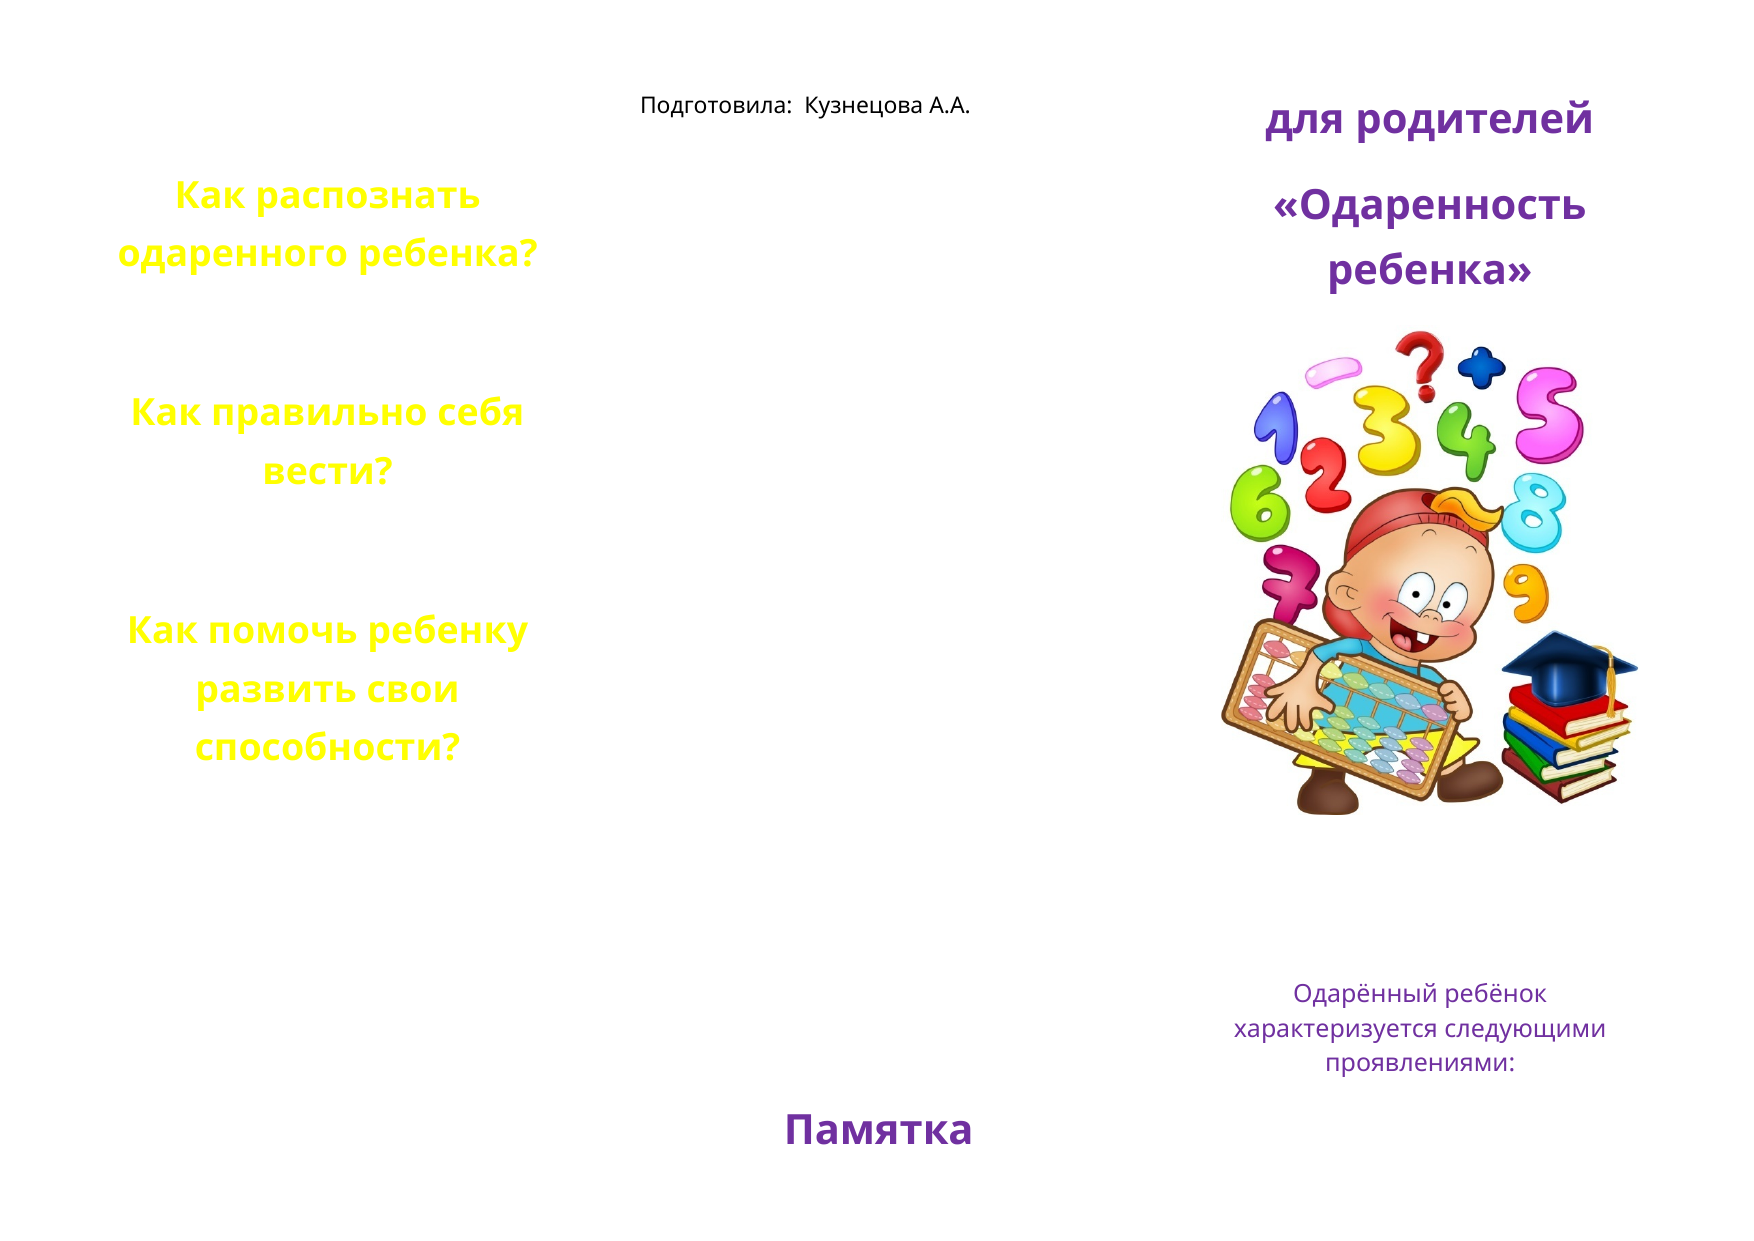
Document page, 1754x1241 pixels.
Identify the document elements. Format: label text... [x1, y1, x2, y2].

picture [1221, 325, 1639, 815]
text Памятка [640, 1100, 1117, 1156]
text Как помочь ребенку развить свои способности? [89, 603, 566, 772]
text для родителей [1191, 88, 1668, 145]
text Подготовила: Кузнецова А.А. [640, 88, 1117, 120]
text Одарённый ребёнок характеризуется следующими проявлениями: [1191, 976, 1649, 1078]
text Как правильно себя вести? [89, 386, 566, 495]
text «Одаренность ребенка» [1191, 174, 1668, 297]
text Как распознать одаренного ребенка? [89, 168, 566, 278]
